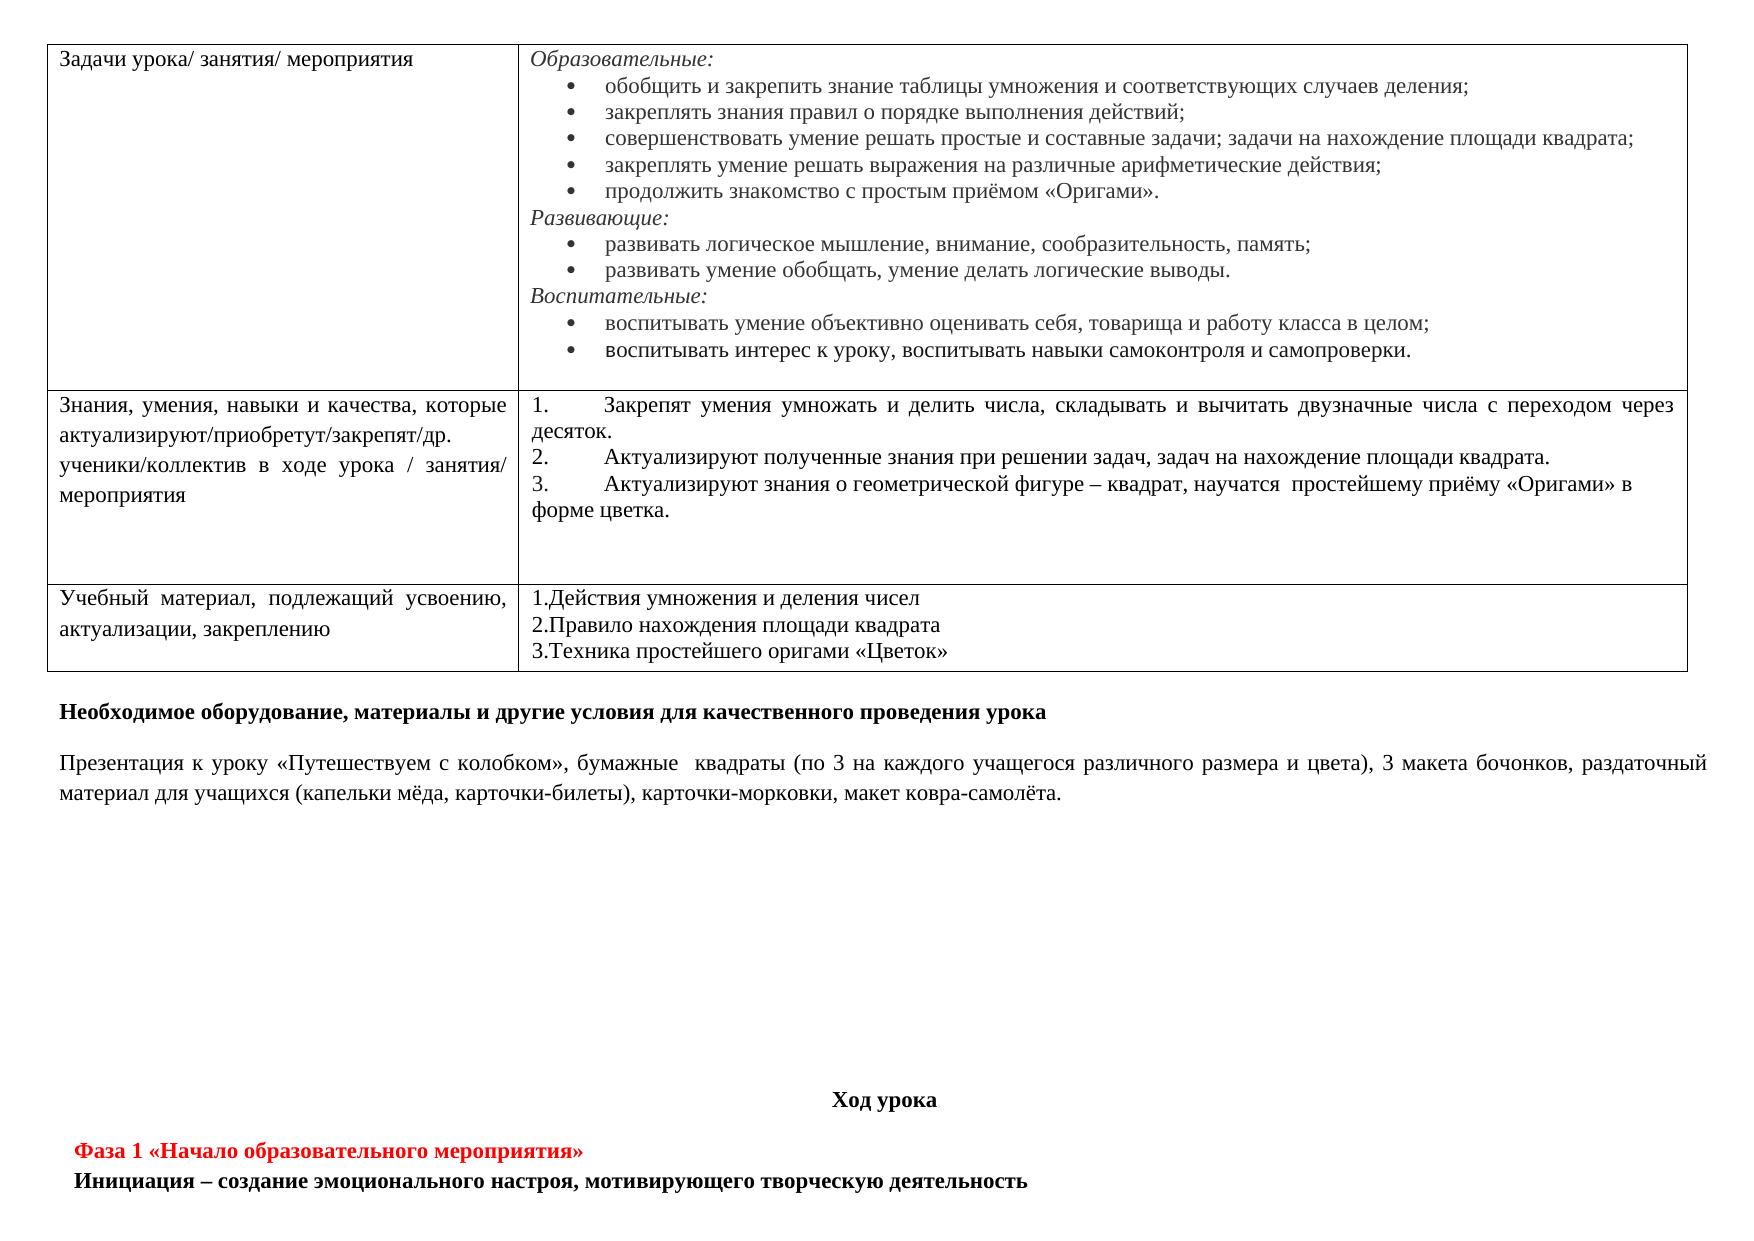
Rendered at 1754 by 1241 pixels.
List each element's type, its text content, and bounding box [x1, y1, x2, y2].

table_cell Задачи урока/ занятия/ мероприятия [48, 45, 518, 390]
table_cell Учебный материал, подлежащий усвоению, актуализации, закреплению [48, 585, 518, 671]
text Ход урока [59, 1086, 1709, 1112]
table_cell Закрепят умения умножать и делить числа, складывать и вычитать двузначные числа с переходом через десяток. Актуализируют полученные знания при решении задач, задач на нахождение площади квадрата. Актуализируют знания о геометрической фигуре – квадрат, научатся простейшему приёму «Оригами» в форме цветка. [519, 391, 1687, 583]
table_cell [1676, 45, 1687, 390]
text Презентация к уроку «Путешествуем с колобком», бумажные квадраты (по 3 на каждого учащегося различного размера и цвета), 3 макета бочонков, раздаточный материал для учащихся (капельки мёда, карточки-билеты), карточки-морковки, макет ковра-самолёта. [59, 749, 1709, 806]
text Фаза 1 «Начало образовательного мероприятия» [74, 1137, 1709, 1163]
table_cell Знания, умения, навыки и качества, которые актуализируют/приобретут/закрепят/др. ученики/коллектив в ходе урока / занятия/ мероприятия [48, 391, 518, 583]
table_cell 1.Действия умножения и деления чисел 2.Правило нахождения площади квадрата 3.Техника простейшего оригами «Цветок» [519, 585, 1687, 671]
text Необходимое оборудование, материалы и другие условия для качественного проведения урока [59, 698, 1709, 724]
text Инициация – создание эмоционального настроя, мотивирующего творческую деятельность [74, 1167, 1709, 1193]
